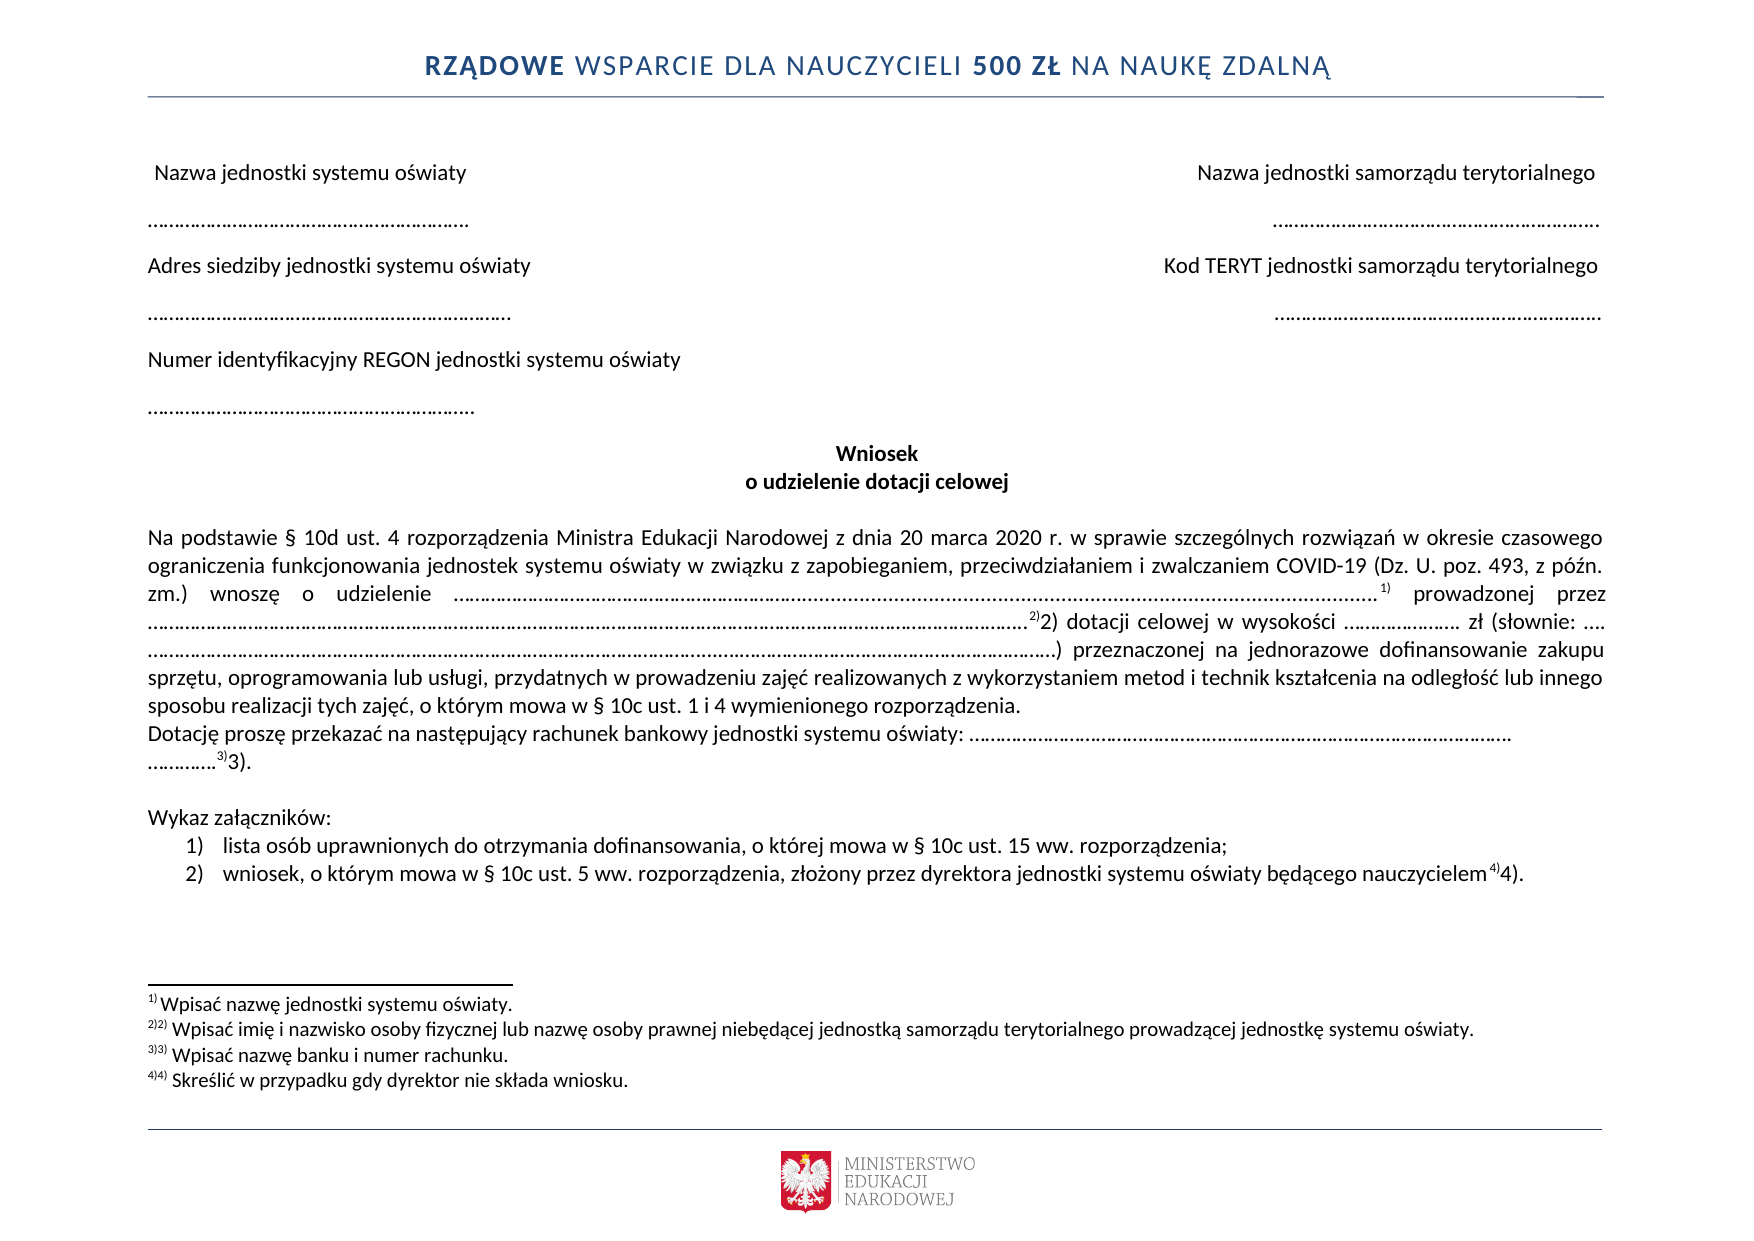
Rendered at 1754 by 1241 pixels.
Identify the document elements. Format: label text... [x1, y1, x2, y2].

text Wykaz załączników: [148, 803, 1606, 831]
text Wniosek [148, 439, 1606, 467]
text Numer identyfikacyjny REGON jednostki systemu oświaty [148, 345, 1606, 373]
text …………………………………………………….. [148, 392, 1606, 420]
text …………………………………………………………… …………………………………………………….. [148, 298, 1606, 327]
list lista osób uprawnionych do otrzymania dofinansowania, o której mowa w § 10c ust. 15 ww. rozporządzenia; [185, 831, 1606, 859]
text Adres siedziby jednostki systemu oświaty Kod TERYT jednostki samorządu terytorialnego [148, 252, 1606, 280]
picture [781, 1151, 975, 1214]
text Dotację proszę przekazać na następujący rachunek bankowy jednostki systemu oświaty: ………………………………………………………………………………………….………….3). [148, 719, 1606, 775]
text Na podstawie § 10d ust. 4 rozporządzenia Ministra Edukacji Narodowej z dnia 20 marca 2020 r. w sprawie szczególnych rozwiązań w okresie czasowego ograniczenia funkcjonowania jednostek systemu oświaty w związku z zapobieganiem, przeciwdziałaniem i zwalczaniem COVID-19 (Dz. U. poz. 493, z późn. zm.) wnoszę o udzielenie …………………………………………………………....................................................................................................) prowadzonej przez …………………………………………………………………………………………………………………………………………………..2) dotacji celowej w wysokości …………………. zł (słownie: ….……………………………………………………………………………………………...….……………………………………………………) przeznaczonej na jednorazowe dofinansowanie zakupu sprzętu, oprogramowania lub usługi, przydatnych w prowadzeniu zajęć realizowanych z wykorzystaniem metod i technik kształcenia na odległość lub innego sposobu realizacji tych zajęć, o którym mowa w § 10c ust. 1 i 4 wymienionego rozporządzenia. [148, 523, 1606, 719]
text o udzielenie dotacji celowej [148, 467, 1606, 495]
list wniosek, o którym mowa w § 10c ust. 5 ww. rozporządzenia, złożony przez dyrektora jednostki systemu oświaty będącego nauczycielem4). [185, 859, 1606, 887]
text Nazwa jednostki systemu oświaty Nazwa jednostki samorządu terytorialnego [148, 158, 1606, 186]
text ……………………………………………………. …………………………………………………….. [148, 205, 1606, 233]
